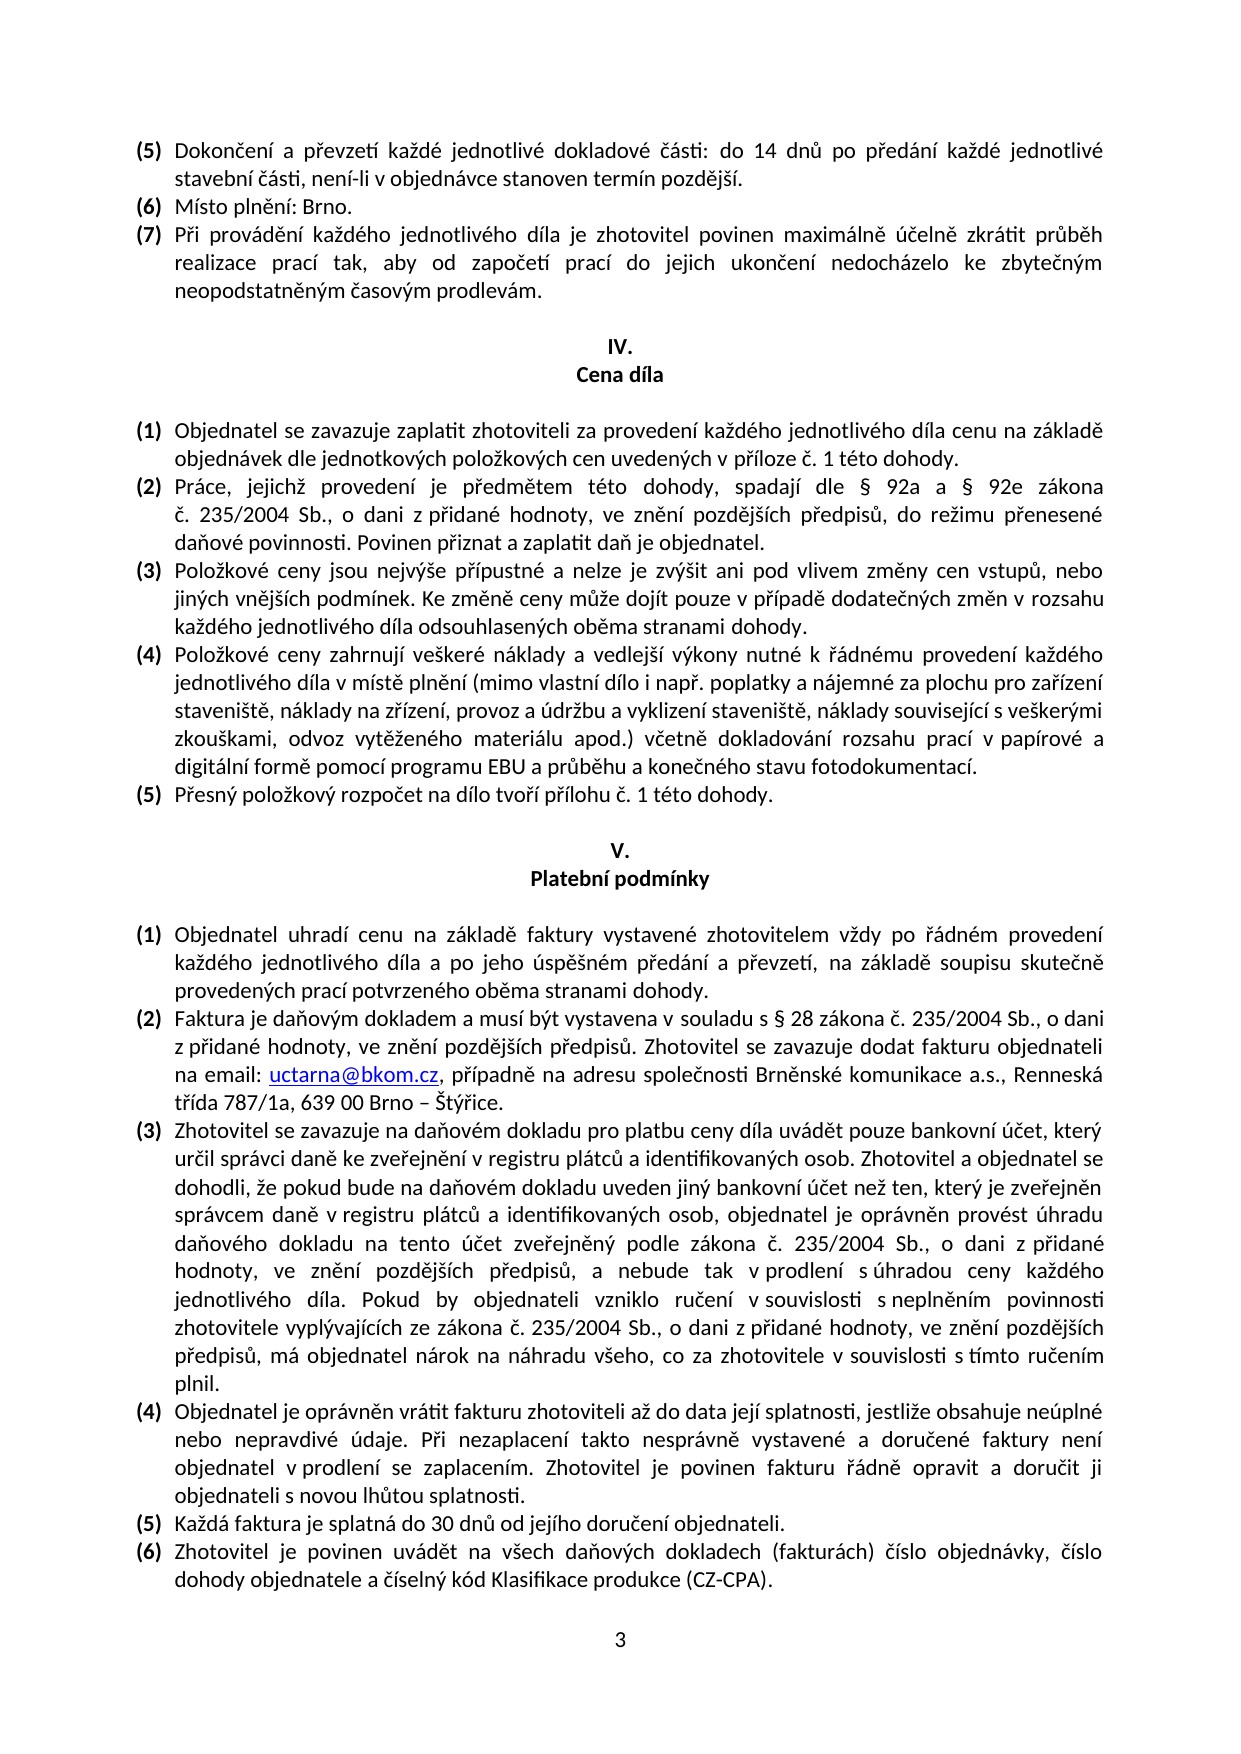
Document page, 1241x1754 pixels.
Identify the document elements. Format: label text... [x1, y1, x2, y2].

list Místo plnění: Brno. [136, 192, 1104, 220]
list Každá faktura je splatná do 30 dnů od jejího doručení objednateli. [136, 1509, 1104, 1537]
list Zhotovitel se zavazuje na daňovém dokladu pro platbu ceny díla uvádět pouze bankovní účet, který určil správci daně ke zveřejnění v registru plátců a identifikovaných osob. Zhotovitel a objednatel se dohodli, že pokud bude na daňovém dokladu uveden jiný bankovní účet než ten, který je zveřejněn správcem daně v registru plátců a identifikovaných osob, objednatel je oprávněn provést úhradu daňového dokladu na tento účet zveřejněný podle zákona č. 235/2004 Sb., o dani z přidané hodnoty, ve znění pozdějších předpisů, a nebude tak v prodlení s úhradou ceny každého jednotlivého díla. Pokud by objednateli vzniklo ručení v souvislosti s neplněním povinnosti zhotovitele vyplývajících ze zákona č. 235/2004 Sb., o dani z přidané hodnoty, ve znění pozdějších předpisů, má objednatel nárok na náhradu všeho, co za zhotovitele v souvislosti s tímto ručením plnil. [136, 1117, 1104, 1397]
list Přesný položkový rozpočet na dílo tvoří přílohu č. 1 této dohody. [136, 780, 1104, 808]
list Zhotovitel je povinen uvádět na všech daňových dokladech (fakturách) číslo objednávky, číslo dohody objednatele a číselný kód Klasifikace produkce (CZ-CPA). [136, 1537, 1104, 1593]
text Platební podmínky [136, 864, 1104, 892]
list Dokončení a převzetí každé jednotlivé dokladové části: do 14 dnů po předání každé jednotlivé stavební části, není-li v objednávce stanoven termín pozdější. [136, 136, 1104, 192]
list Položkové ceny zahrnují veškeré náklady a vedlejší výkony nutné k řádnému provedení každého jednotlivého díla v místě plnění (mimo vlastní dílo i např. poplatky a nájemné za plochu pro zařízení staveniště, náklady na zřízení, provoz a údržbu a vyklizení staveniště, náklady související s veškerými zkouškami, odvoz vytěženého materiálu apod.) včetně dokladování rozsahu prací v papírové a digitální formě pomocí programu EBU a průběhu a konečného stavu fotodokumentací. [136, 640, 1104, 780]
list Práce, jejichž provedení je předmětem této dohody, spadají dle § 92a a § 92e zákona č. 235/2004 Sb., o dani z přidané hodnoty, ve znění pozdějších předpisů, do režimu přenesené daňové povinnosti. Povinen přiznat a zaplatit daň je objednatel. [136, 472, 1104, 556]
list Faktura je daňovým dokladem a musí být vystavena v souladu s § 28 zákona č. 235/2004 Sb., o dani z přidané hodnoty, ve znění pozdějších předpisů. Zhotovitel se zavazuje dodat fakturu objednateli na email: uctarna@bkom.cz, případně na adresu společnosti Brněnské komunikace a.s., Renneská třída 787/1a, 639 00 Brno – Štýřice. [136, 1004, 1104, 1117]
list Objednatel uhradí cenu na základě faktury vystavené zhotovitelem vždy po řádném provedení každého jednotlivého díla a po jeho úspěšném předání a převzetí, na základě soupisu skutečně provedených prací potvrzeného oběma stranami dohody. [136, 920, 1104, 1004]
list Objednatel se zavazuje zaplatit zhotoviteli za provedení každého jednotlivého díla cenu na základě objednávek dle jednotkových položkových cen uvedených v příloze č. 1 této dohody. [136, 416, 1104, 472]
list Při provádění každého jednotlivého díla je zhotovitel povinen maximálně účelně zkrátit průběh realizace prací tak, aby od započetí prací do jejich ukončení nedocházelo ke zbytečným neopodstatněným časovým prodlevám. [136, 220, 1104, 304]
list Položkové ceny jsou nejvýše přípustné a nelze je zvýšit ani pod vlivem změny cen vstupů, nebo jiných vnějších podmínek. Ke změně ceny může dojít pouze v případě dodatečných změn v rozsahu každého jednotlivého díla odsouhlasených oběma stranami dohody. [136, 556, 1104, 640]
text Cena díla [136, 360, 1104, 388]
list Objednatel je oprávněn vrátit fakturu zhotoviteli až do data její splatnosti, jestliže obsahuje neúplné nebo nepravdivé údaje. Při nezaplacení takto nesprávně vystavené a doručené faktury není objednatel v prodlení se zaplacením. Zhotovitel je povinen fakturu řádně opravit a doručit ji objednateli s novou lhůtou splatnosti. [136, 1397, 1104, 1509]
